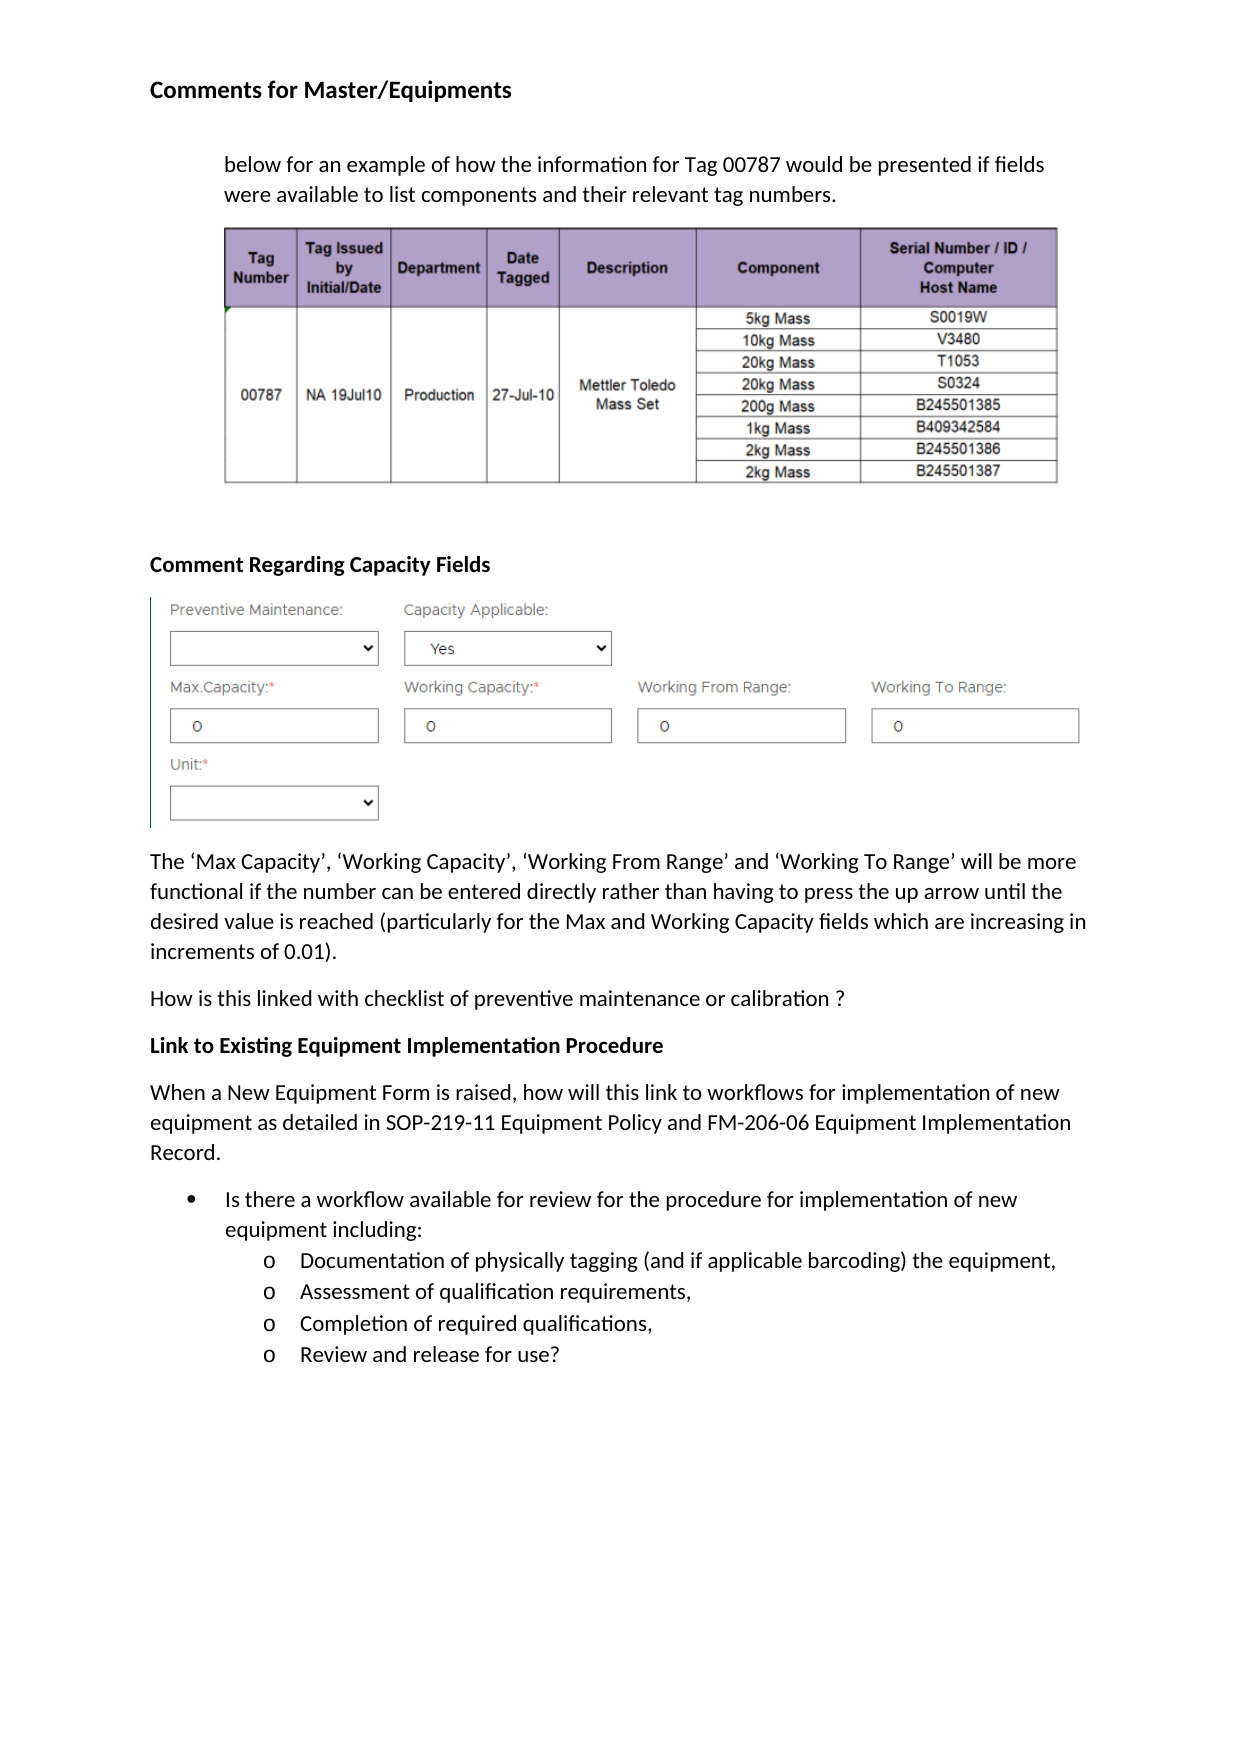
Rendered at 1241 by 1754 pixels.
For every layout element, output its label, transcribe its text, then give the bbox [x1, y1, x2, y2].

text Link to Existing Equipment Implementation Procedure [150, 1031, 1090, 1059]
list Is there a workflow available for review for the procedure for implementation of new equipment including: [187, 1185, 1090, 1243]
list Assessment of qualification requirements, [262, 1277, 1090, 1306]
list Documentation of physically tagging (and if applicable barcoding) the equipment, [262, 1246, 1090, 1275]
text When a New Equipment Form is raised, how will this link to workflows for implementation of new equipment as detailed in SOP-219-11 Equipment Policy and FM-206-06 Equipment Implementation Record. [150, 1078, 1090, 1166]
text How is this linked with checklist of preventive maintenance or calibration ? [150, 984, 1090, 1012]
list Review and release for use? [262, 1340, 1090, 1369]
picture [152, 597, 1091, 828]
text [224, 150, 1090, 208]
picture [223, 227, 1060, 485]
text The ‘Max Capacity’, ‘Working Capacity’, ‘Working From Range’ and ‘Working To Range’ will be more functional if the number can be entered directly rather than having to press the up arrow until the desired value is reached (particularly for the Max and Working Capacity fields which are increasing in increments of 0.01). [150, 847, 1090, 965]
text Comment Regarding Capacity Fields [150, 550, 1090, 578]
list Completion of required qualifications, [262, 1309, 1090, 1338]
